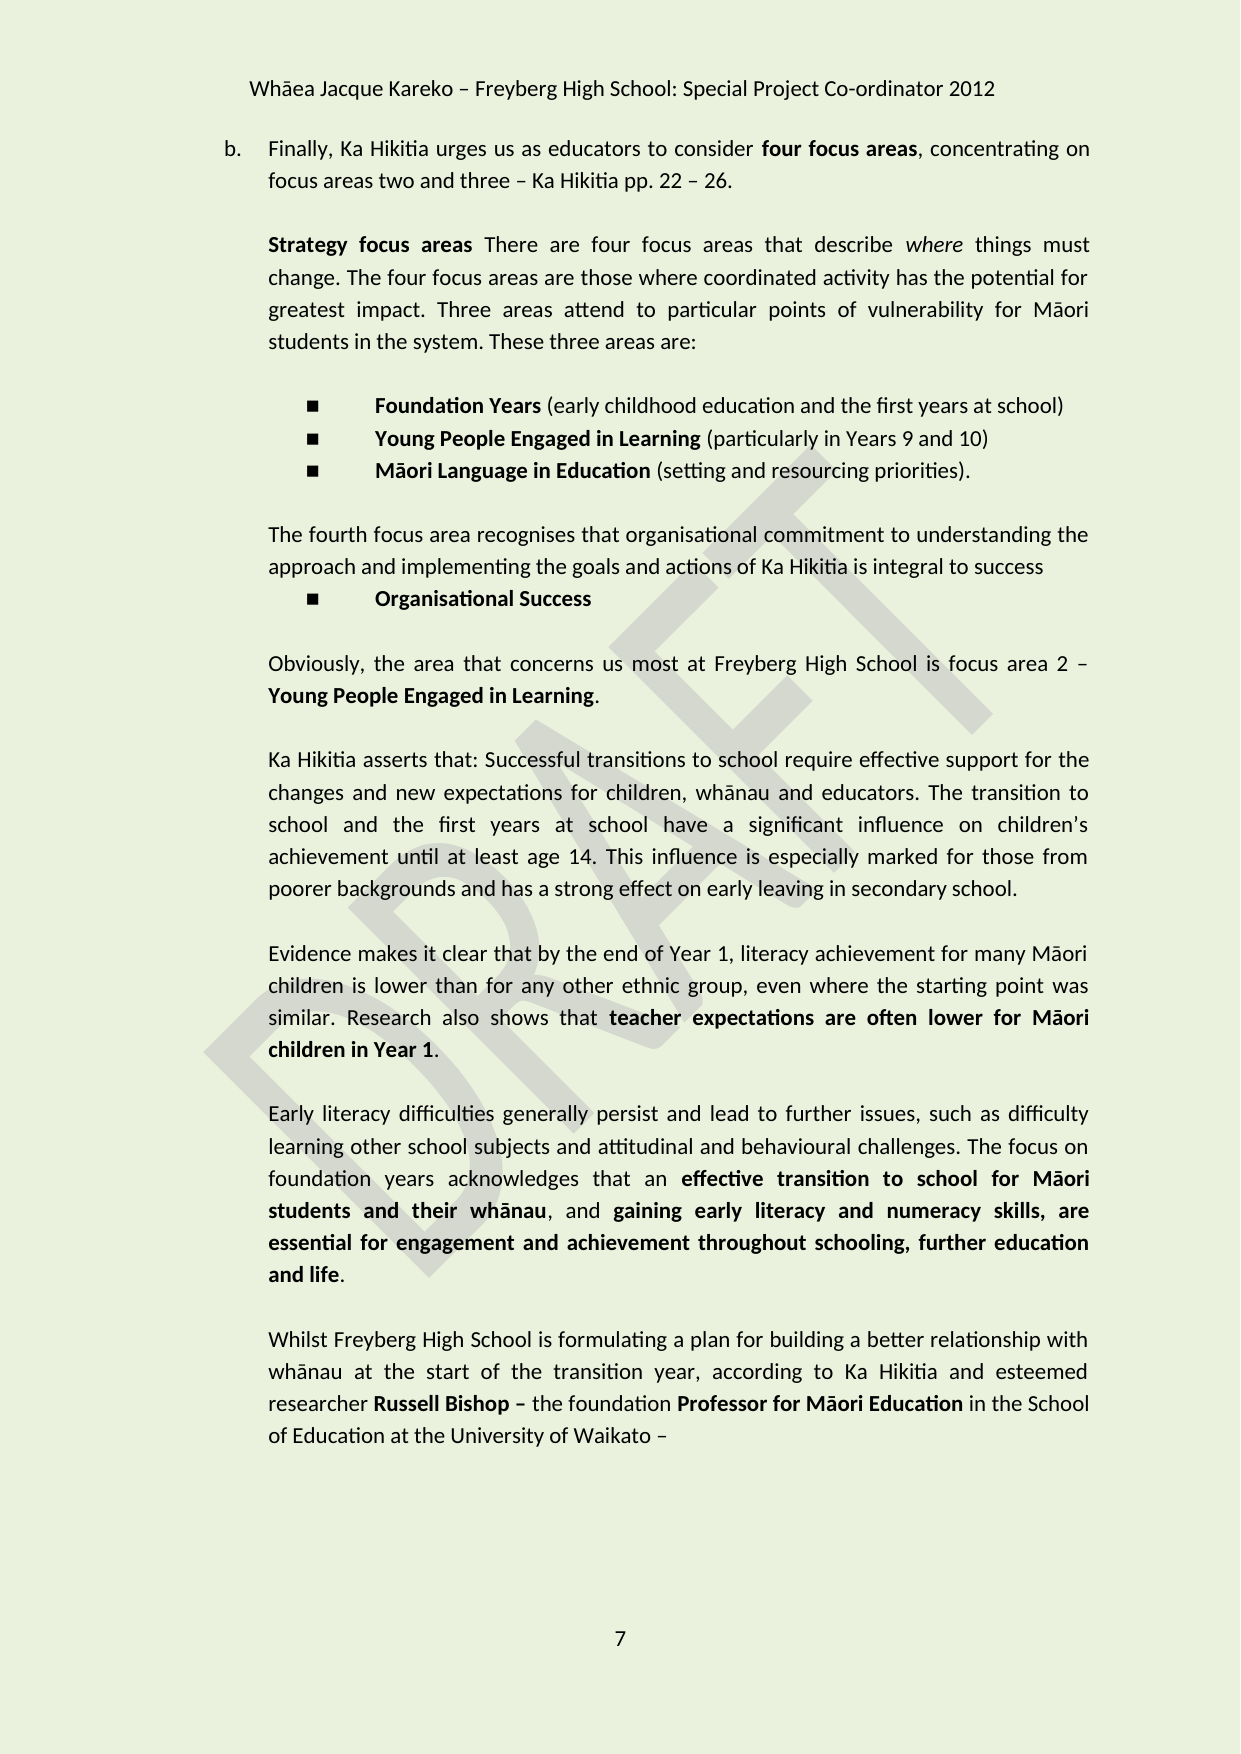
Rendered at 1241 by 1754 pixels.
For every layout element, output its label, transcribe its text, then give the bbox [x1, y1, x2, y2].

text The fourth focus area recognises that organisational commitment to understanding the approach and implementing the goals and actions of Ka Hikitia is integral to success [268, 520, 1090, 580]
text Early literacy difficulties generally persist and lead to further issues, such as difficulty learning other school subjects and attitudinal and behavioural challenges. The focus on foundation years acknowledges that an effective transition to school for Māori students and their whānau, and gaining early literacy and numeracy skills, are essential for engagement and achievement throughout schooling, further education and life. [268, 1099, 1090, 1288]
text Evidence makes it clear that by the end of Year 1, literacy achievement for many Māori children is lower than for any other ethnic group, even where the starting point was similar. Research also shows that teacher expectations are often lower for Māori children in Year 1. [268, 939, 1090, 1063]
text Whilst Freyberg High School is formulating a plan for building a better relationship with whānau at the start of the transition year, according to Ka Hikitia and esteemed researcher Russell Bishop – the foundation Professor for Māori Education in the School of Education at the University of Waikato – [268, 1325, 1090, 1449]
text ■ Foundation Years (early childhood education and the first years at school) [268, 391, 1090, 419]
text ■ Young People Engaged in Learning (particularly in Years 9 and 10) [268, 424, 1090, 452]
text ■ Māori Language in Education (setting and resourcing priorities). [268, 456, 1090, 484]
text Strategy focus areas There are four focus areas that describe where things must change. The four focus areas are those where coordinated activity has the potential for greatest impact. Three areas attend to particular points of vulnerability for Māori students in the system. These three areas are: [268, 231, 1090, 355]
list Finally, Ka Hikitia urges us as educators to consider four focus areas, concentrating on focus areas two and three – Ka Hikitia pp. 22 – 26. [224, 134, 1090, 194]
text Obviously, the area that concerns us most at Freyberg High School is focus area 2 – Young People Engaged in Learning. [268, 649, 1090, 709]
text ■ Organisational Success [268, 584, 1090, 613]
text Ka Hikitia asserts that: Successful transitions to school require effective support for the changes and new expectations for children, whānau and educators. The transition to school and the first years at school have a significant influence on children’s achievement until at least age 14. This influence is especially marked for those from poorer backgrounds and has a strong effect on early leaving in secondary school. [268, 746, 1090, 902]
